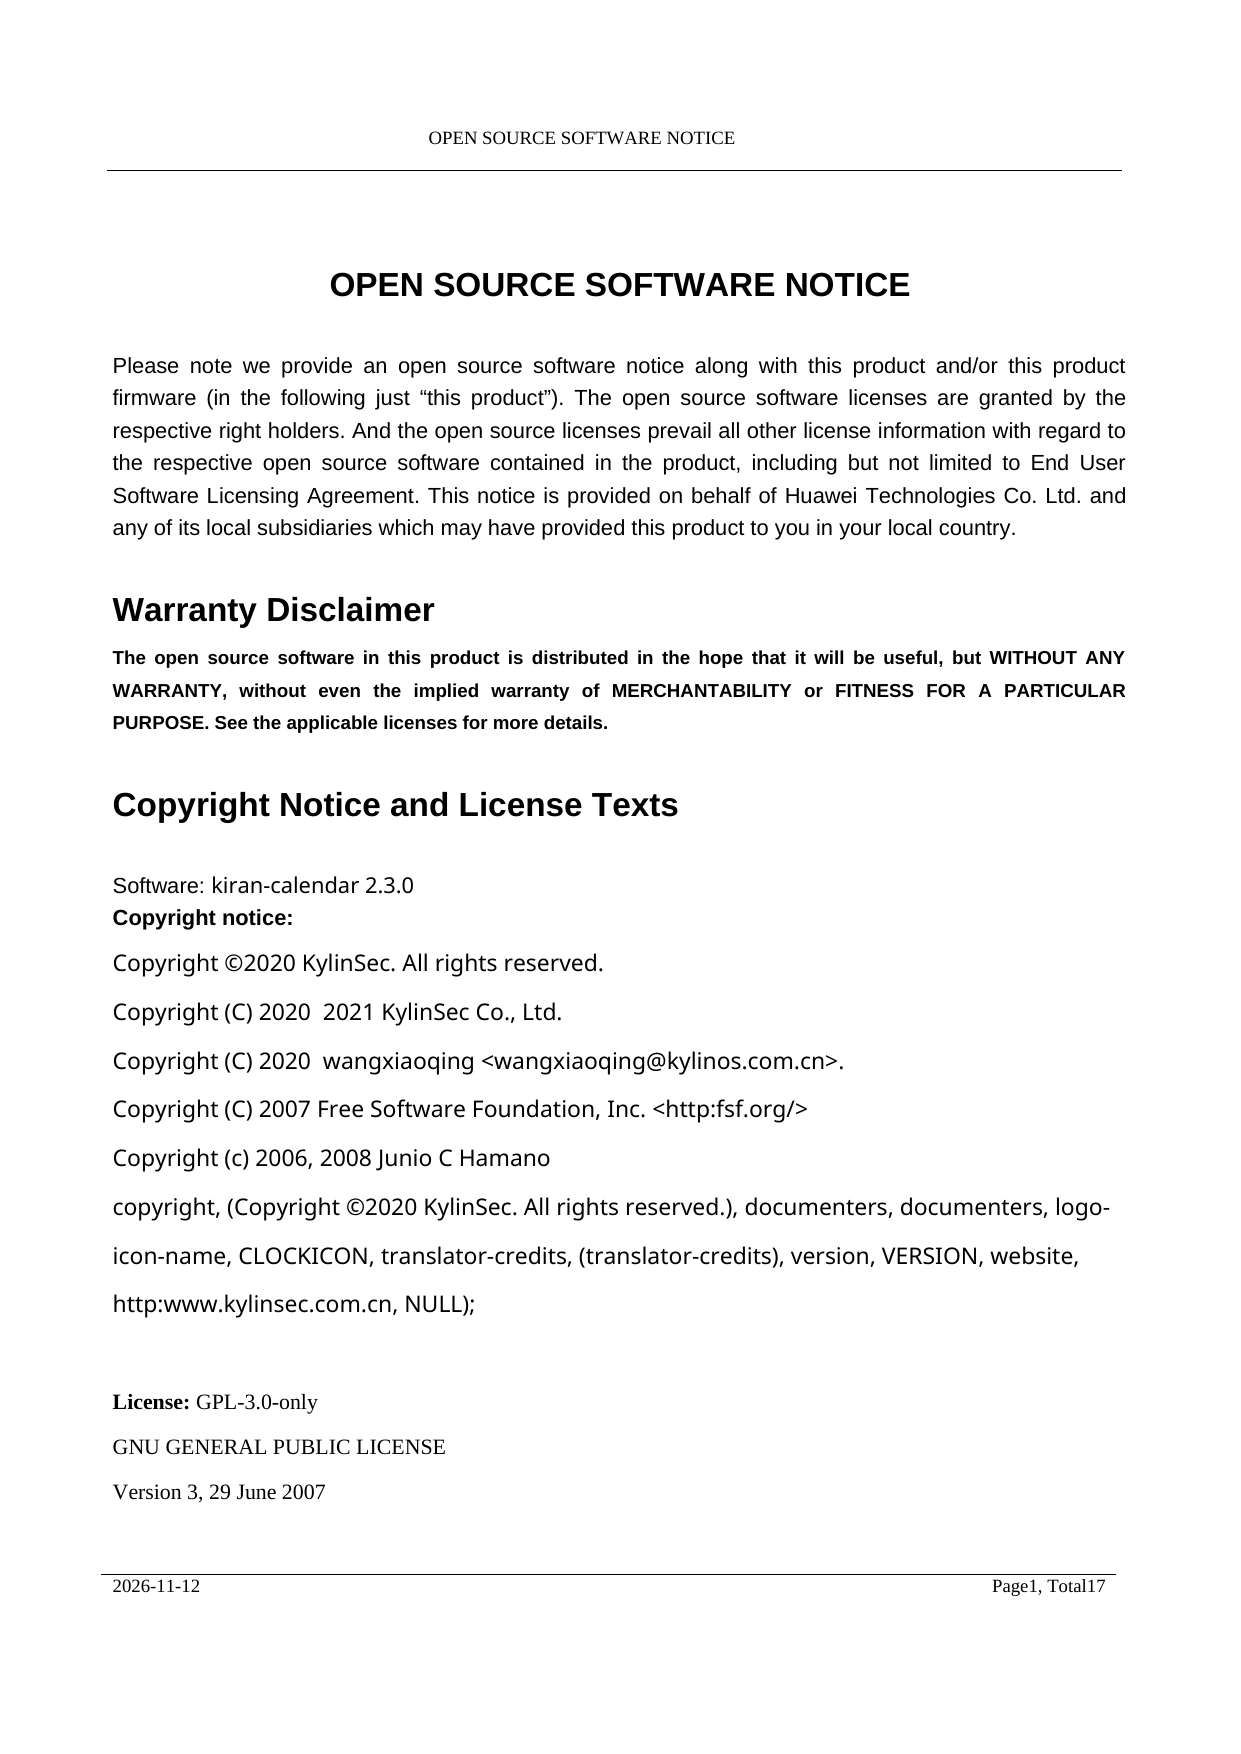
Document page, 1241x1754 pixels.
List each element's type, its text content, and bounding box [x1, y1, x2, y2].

text OPEN SOURCE SOFTWARE NOTICE [112, 251, 1128, 316]
text GNU GENERAL PUBLIC LICENSE [112, 1430, 1128, 1463]
text Copyright ©2020 KylinSec. All rights reserved. Copyright (C) 2020 2021 KylinSec Co., Ltd. Copyright (C) 2020 wangxiaoqing <wangxiaoqing@kylinos.com.cn>. Copyright (C) 2007 Free Software Foundation, Inc. <http:fsf.org/> Copyright (c) 2006, 2008 Junio C Hamano copyright, (Copyright ©2020 KylinSec. All rights reserved.), documenters, documenters, logo-icon-name, CLOCKICON, translator-credits, (translator-credits), version, VERSION, website, http:www.kylinsec.com.cn, NULL); [112, 947, 1128, 1369]
text Copyright notice: [112, 901, 1128, 934]
text The open source software in this product is distributed in the hope that it will be useful, but WITHOUT ANY WARRANTY, without even the implied warranty of MERCHANTABILITY or FITNESS FOR A PARTICULAR PURPOSE. See the applicable licenses for more details. [112, 641, 1128, 739]
text Warranty Disclaimer [112, 576, 1128, 641]
text Copyright Notice and License Texts [112, 771, 1128, 836]
text Version 3, 29 June 2007 [112, 1476, 1128, 1508]
text License: GPL-3.0-only [112, 1385, 1128, 1418]
text Please note we provide an open source software notice along with this product and/or this product firmware (in the following just “this product”). The open source software licenses are granted by the respective right holders. And the open source licenses prevail all other license information with regard to the respective open source software contained in the product, including but not limited to End User Software Licensing Agreement. This notice is provided on behalf of Huawei Technologies Co. Ltd. and any of its local subsidiaries which may have provided this product to you in your local country. [112, 349, 1128, 544]
text Software: kiran-calendar 2.3.0 [112, 869, 1128, 901]
